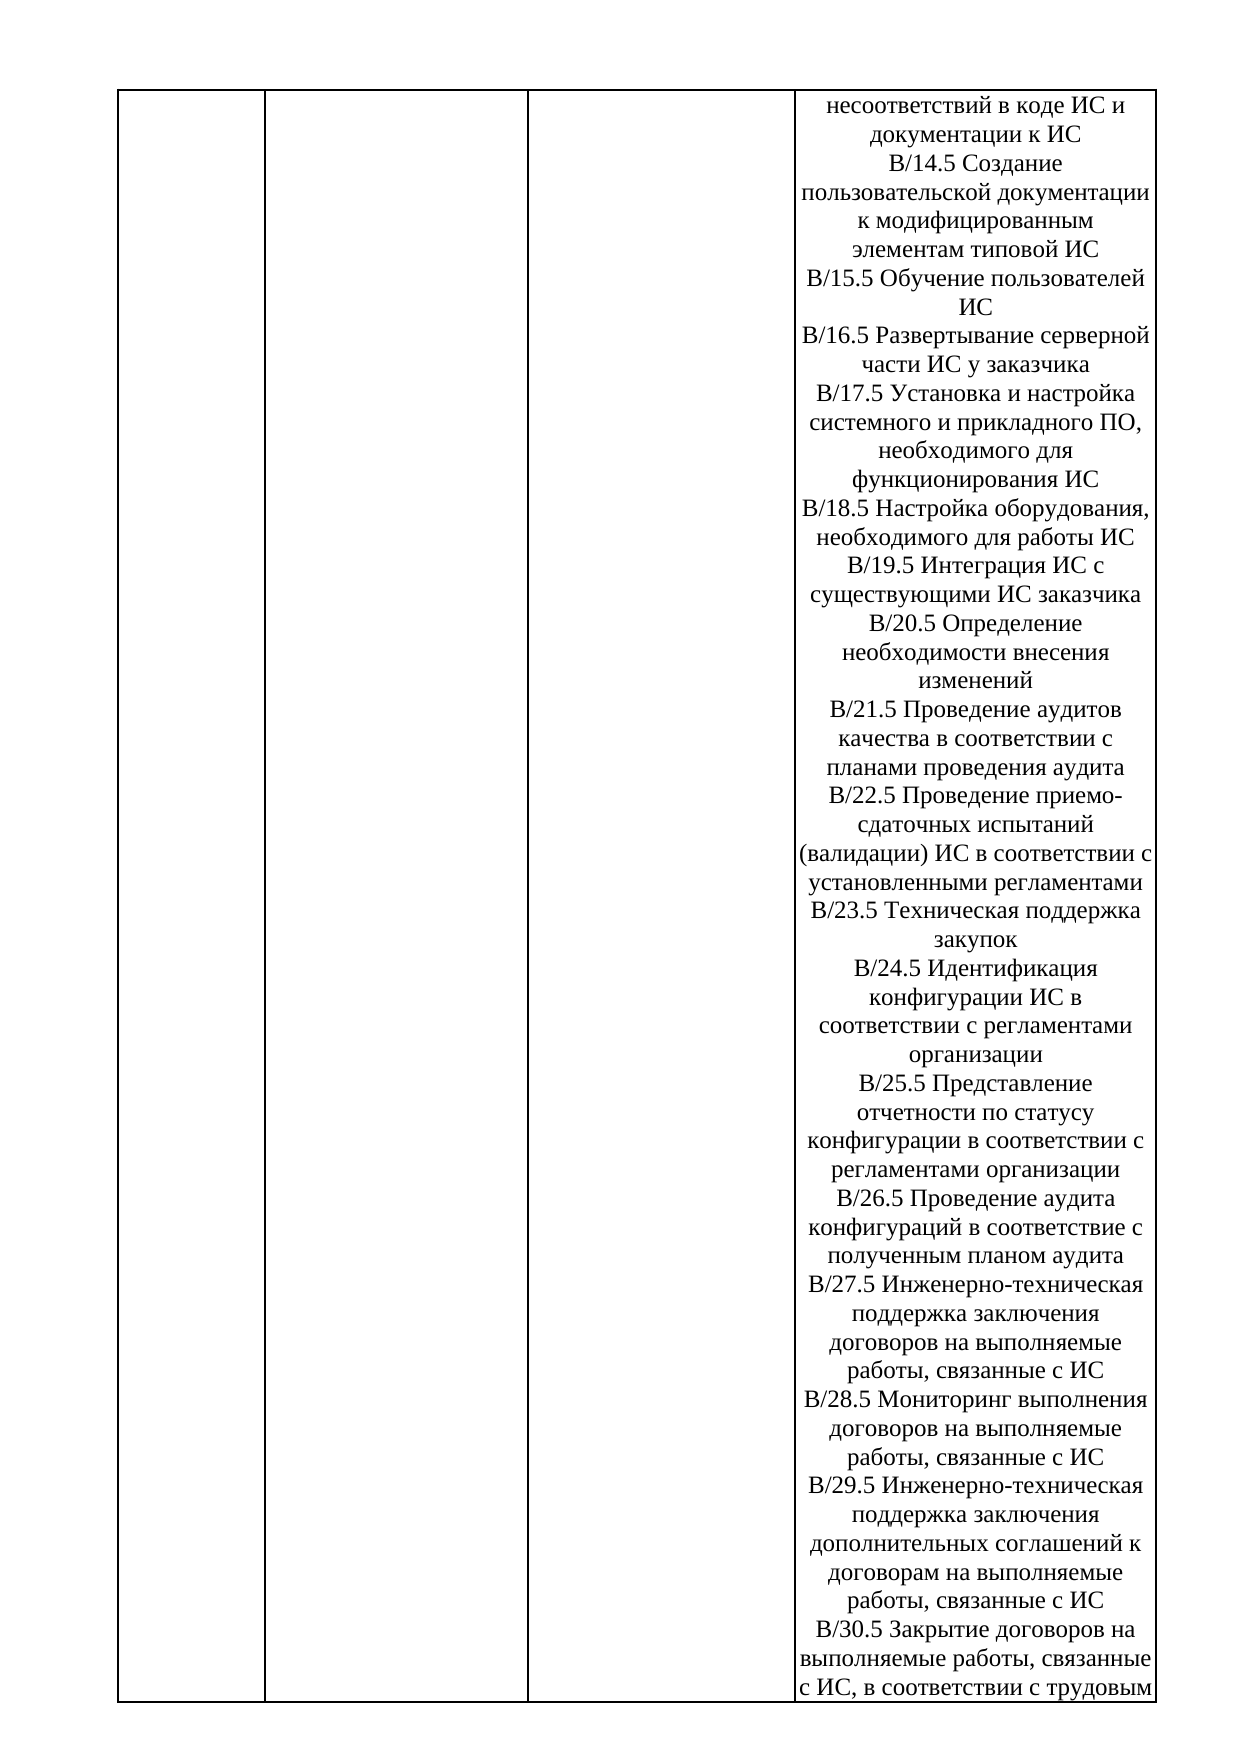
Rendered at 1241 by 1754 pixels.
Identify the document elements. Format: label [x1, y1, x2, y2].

table_cell [796, 91, 1155, 1701]
table_cell [529, 91, 794, 1701]
table_cell [119, 91, 264, 1701]
table_cell [266, 91, 527, 1701]
